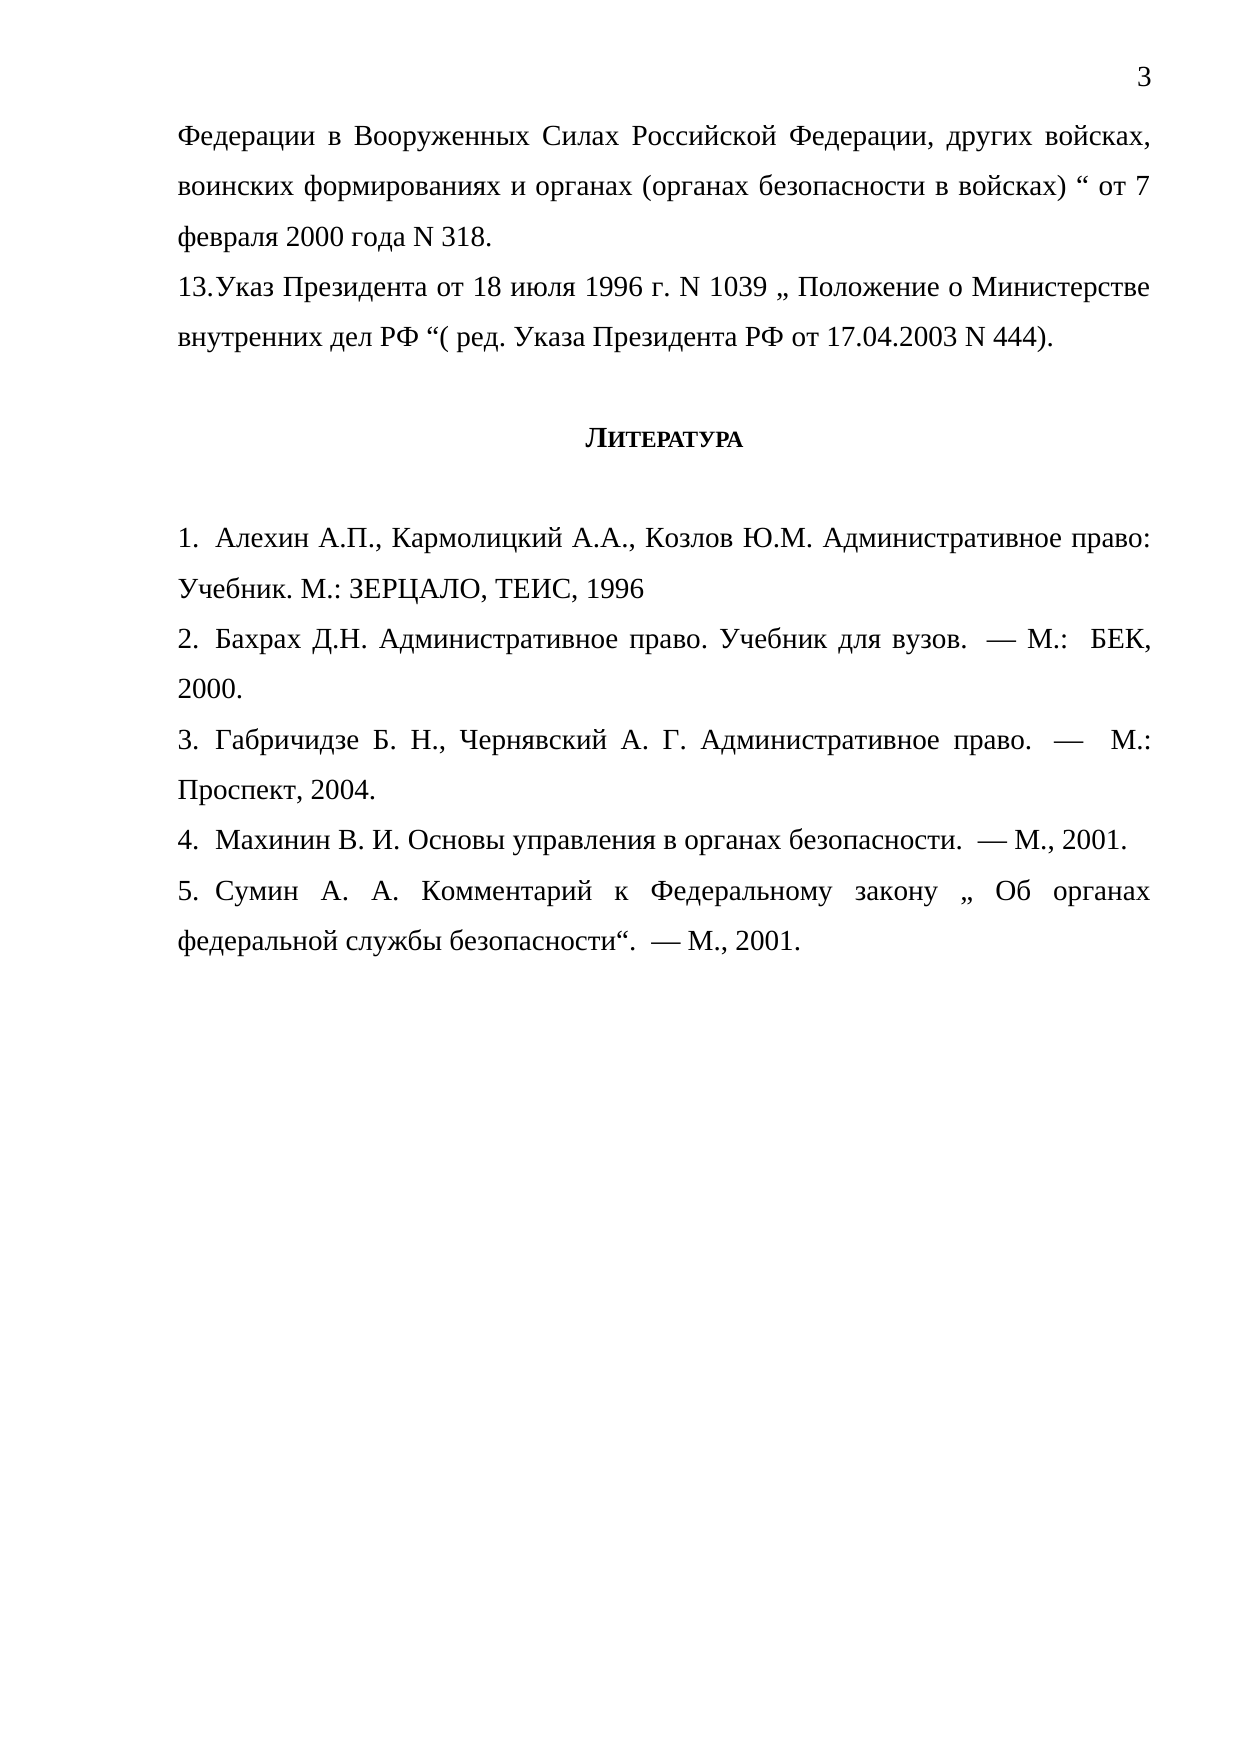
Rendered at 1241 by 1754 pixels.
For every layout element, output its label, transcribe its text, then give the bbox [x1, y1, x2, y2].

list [177, 118, 1152, 252]
list Алехин А.П., Кармолицкий А.А., Козлов Ю.М. Административное право: Учебник. М.: ЗЕРЦАЛО, ТЕИС, 1996 [177, 521, 1152, 604]
subtitle Литература [177, 420, 1152, 453]
list Сумин А. А. Комментарий к Федеральному закону „ Об органах федеральной службы безопасности“. — М., 2001. [177, 873, 1152, 957]
list Указ Президента от 18 июля 1996 г. N 1039 „ Положение о Министерстве внутренних дел РФ “( ред. Указа Президента РФ от 17.04.2003 N 444). [177, 269, 1152, 353]
list Габричидзе Б. Н., Чернявский А. Г. Административное право. — М.: Проспект, 2004. [177, 722, 1152, 806]
list Махинин В. И. Основы управления в органах безопасности. — М., 2001. [177, 822, 1152, 856]
list Бахрах Д.Н. Административное право. Учебник для вузов. — М.: БЕК, 2000. [177, 621, 1152, 705]
